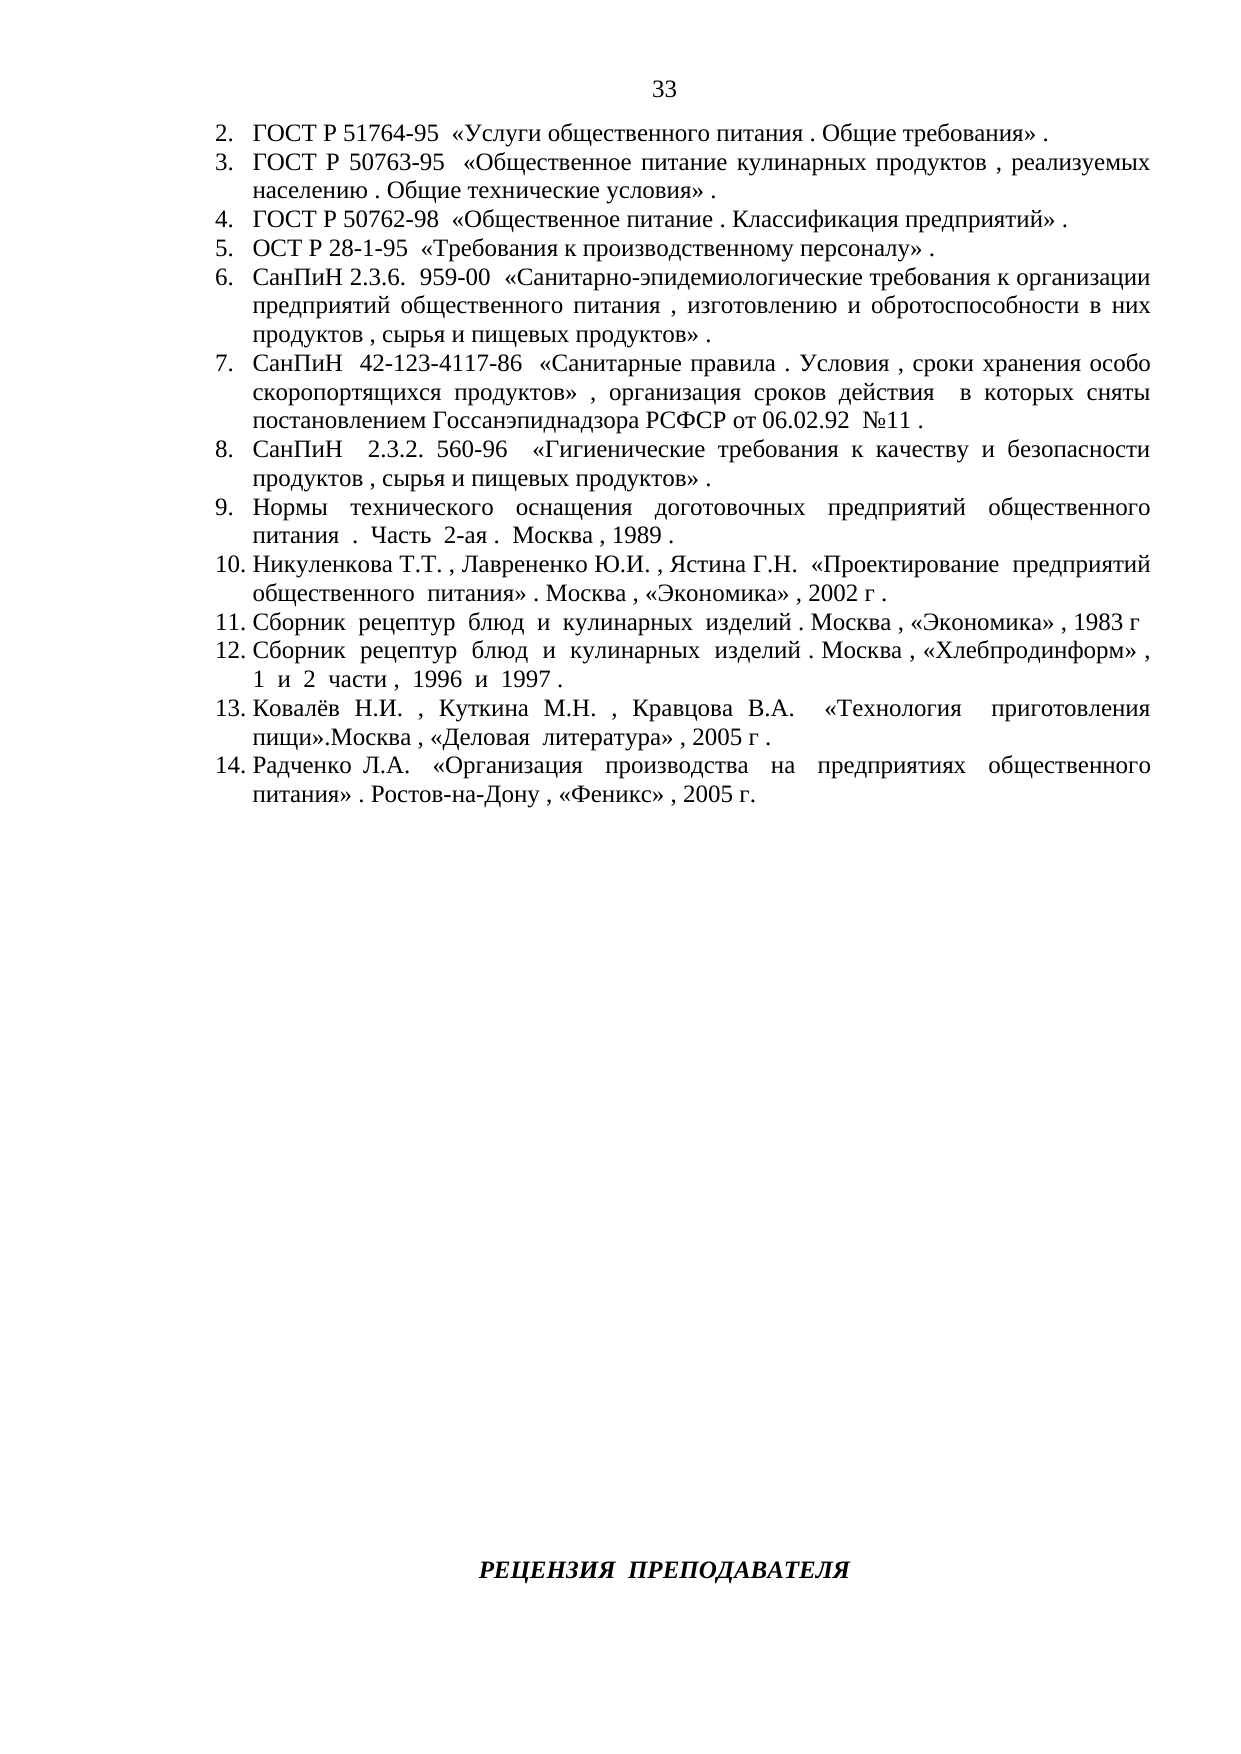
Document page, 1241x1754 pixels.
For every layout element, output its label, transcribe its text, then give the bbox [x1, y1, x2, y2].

list ГОСТ Р 50763-95 «Общественное питание кулинарных продуктов , реализуемых населению . Общие технические условия» . [215, 147, 1152, 204]
list СанПиН 42-123-4117-86 «Санитарные правила . Условия , сроки хранения особо скоропортящихся продуктов» , организация сроков действия в которых сняты постановлением Госсанэпиднадзора РСФСР от 06.02.92 №11 . [215, 348, 1152, 434]
list ОСТ Р 28-1-95 «Требования к производственному персоналу» . [215, 233, 1152, 262]
list Нормы технического оснащения доготовочных предприятий общественного питания . Часть 2-ая . Москва , 1989 . [215, 492, 1152, 549]
list Радченко Л.А. «Организация производства на предприятиях общественного питания» . Ростов-на-Дону , «Феникс» , . [215, 751, 1152, 808]
list ГОСТ Р 51764-95 «Услуги общественного питания . Общие требования» . [215, 118, 1152, 147]
text РЕЦЕНЗИЯ ПРЕПОДАВАТЕЛЯ [177, 1556, 1152, 1584]
list Никуленкова Т.Т. , Лаврененко Ю.И. , Ястина Г.Н. «Проектирование предприятий общественного питания» . Москва , «Экономика» , . [215, 549, 1152, 607]
list СанПиН 2.3.2. 560-96 «Гигиенические требования к качеству и безопасности продуктов , сырья и пищевых продуктов» . [215, 434, 1152, 492]
list Ковалёв Н.И. , Куткина М.Н. , Кравцова В.А. «Технология приготовления пищи».Москва , «Деловая литература» , . [215, 693, 1152, 751]
list Сборник рецептур блюд и кулинарных изделий . Москва , «Экономика» , [215, 607, 1152, 636]
list ГОСТ Р 50762-98 «Общественное питание . Классификация предприятий» . [215, 204, 1152, 233]
list СанПиН 2.3.6. 959-00 «Санитарно-эпидемиологические требования к организации предприятий общественного питания , изготовлению и обротоспособности в них продуктов , сырья и пищевых продуктов» . [215, 262, 1152, 348]
list Сборник рецептур блюд и кулинарных изделий . Москва , «Хлебпродинформ» , 1 и 2 части , 1996 и 1997 . [215, 636, 1152, 693]
